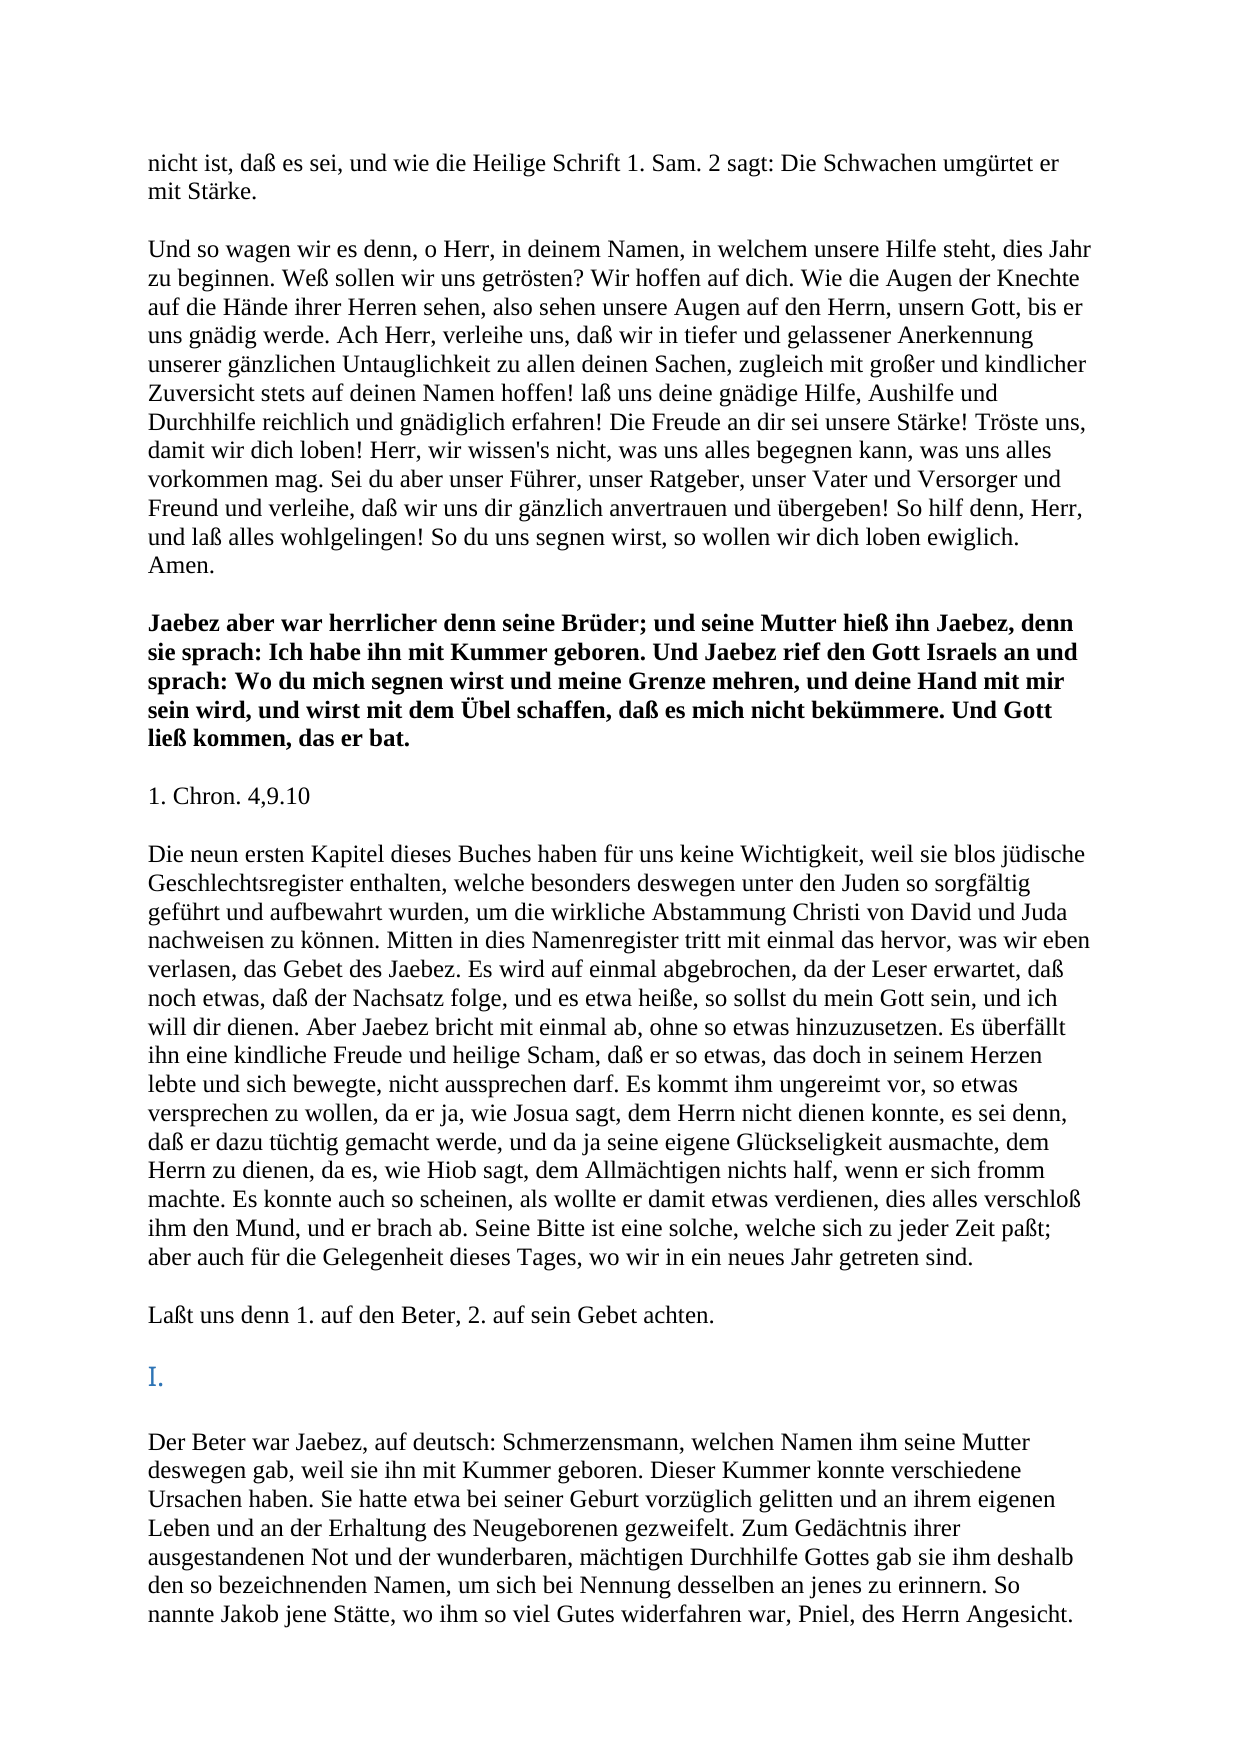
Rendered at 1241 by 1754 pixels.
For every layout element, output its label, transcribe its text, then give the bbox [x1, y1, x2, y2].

text Die neun ersten Kapitel dieses Buches haben für uns keine Wichtigkeit, weil sie blos jüdische Geschlechtsregister enthalten, welche besonders deswegen unter den Juden so sorgfältig geführt und aufbewahrt wurden, um die wirkliche Abstammung Christi von David und Juda nachweisen zu können. Mitten in dies Namenregister tritt mit einmal das hervor, was wir eben verlasen, das Gebet des Jaebez. Es wird auf einmal abgebrochen, da der Leser erwartet, daß noch etwas, daß der Nachsatz folge, und es etwa heiße, so sollst du mein Gott sein, und ich will dir dienen. Aber Jaebez bricht mit einmal ab, ohne so etwas hinzuzusetzen. Es überfällt ihn eine kindliche Freude und heilige Scham, daß er so etwas, das doch in seinem Herzen lebte und sich bewegte, nicht aussprechen darf. Es kommt ihm ungereimt vor, so etwas versprechen zu wollen, da er ja, wie Josua sagt, dem Herrn nicht dienen konnte, es sei denn, daß er dazu tüchtig gemacht werde, und da ja seine eigene Glückseligkeit ausmachte, dem Herrn zu dienen, da es, wie Hiob sagt, dem Allmächtigen nichts half, wenn er sich fromm machte. Es konnte auch so scheinen, als wollte er damit etwas verdienen, dies alles verschloß ihm den Mund, und er brach ab. Seine Bitte ist eine solche, welche sich zu jeder Zeit paßt; aber auch für die Gelegenheit dieses Tages, wo wir in ein neues Jahr getreten sind. [148, 839, 1093, 1271]
subtitle I. [148, 1358, 1093, 1394]
text Und so wagen wir es denn, o Herr, in deinem Namen, in welchem unsere Hilfe steht, dies Jahr zu beginnen. Weß sollen wir uns getrösten? Wir hoffen auf dich. Wie die Augen der Knechte auf die Hände ihrer Herren sehen, also sehen unsere Augen auf den Herrn, unsern Gott, bis er uns gnädig werde. Ach Herr, verleihe uns, daß wir in tiefer und gelassener Anerkennung unserer gänzlichen Untauglichkeit zu allen deinen Sachen, zugleich mit großer und kindlicher Zuversicht stets auf deinen Namen hoffen! laß uns deine gnädige Hilfe, Aushilfe und Durchhilfe reichlich und gnädiglich erfahren! Die Freude an dir sei unsere Stärke! Tröste uns, damit wir dich loben! Herr, wir wissen's nicht, was uns alles begegnen kann, was uns alles vorkommen mag. Sei du aber unser Führer, unser Ratgeber, unser Vater und Versorger und Freund und verleihe, daß wir uns dir gänzlich anvertrauen und übergeben! So hilf denn, Herr, und laß alles wohlgelingen! So du uns segnen wirst, so wollen wir dich loben ewiglich. Amen. [148, 234, 1093, 579]
text Laßt uns denn 1. auf den Beter, 2. auf sein Gebet achten. [148, 1300, 1093, 1328]
text 1. Chron. 4,9.10 [148, 781, 1093, 810]
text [148, 148, 1093, 205]
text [148, 1427, 1093, 1628]
text Jaebez aber war herrlicher denn seine Brüder; und seine Mutter hieß ihn Jaebez, denn sie sprach: Ich habe ihn mit Kummer geboren. Und Jaebez rief den Gott Israels an und sprach: Wo du mich segnen wirst und meine Grenze mehren, und deine Hand mit mir sein wird, und wirst mit dem Übel schaffen, daß es mich nicht bekümmere. Und Gott ließ kommen, das er bat. [148, 608, 1093, 752]
